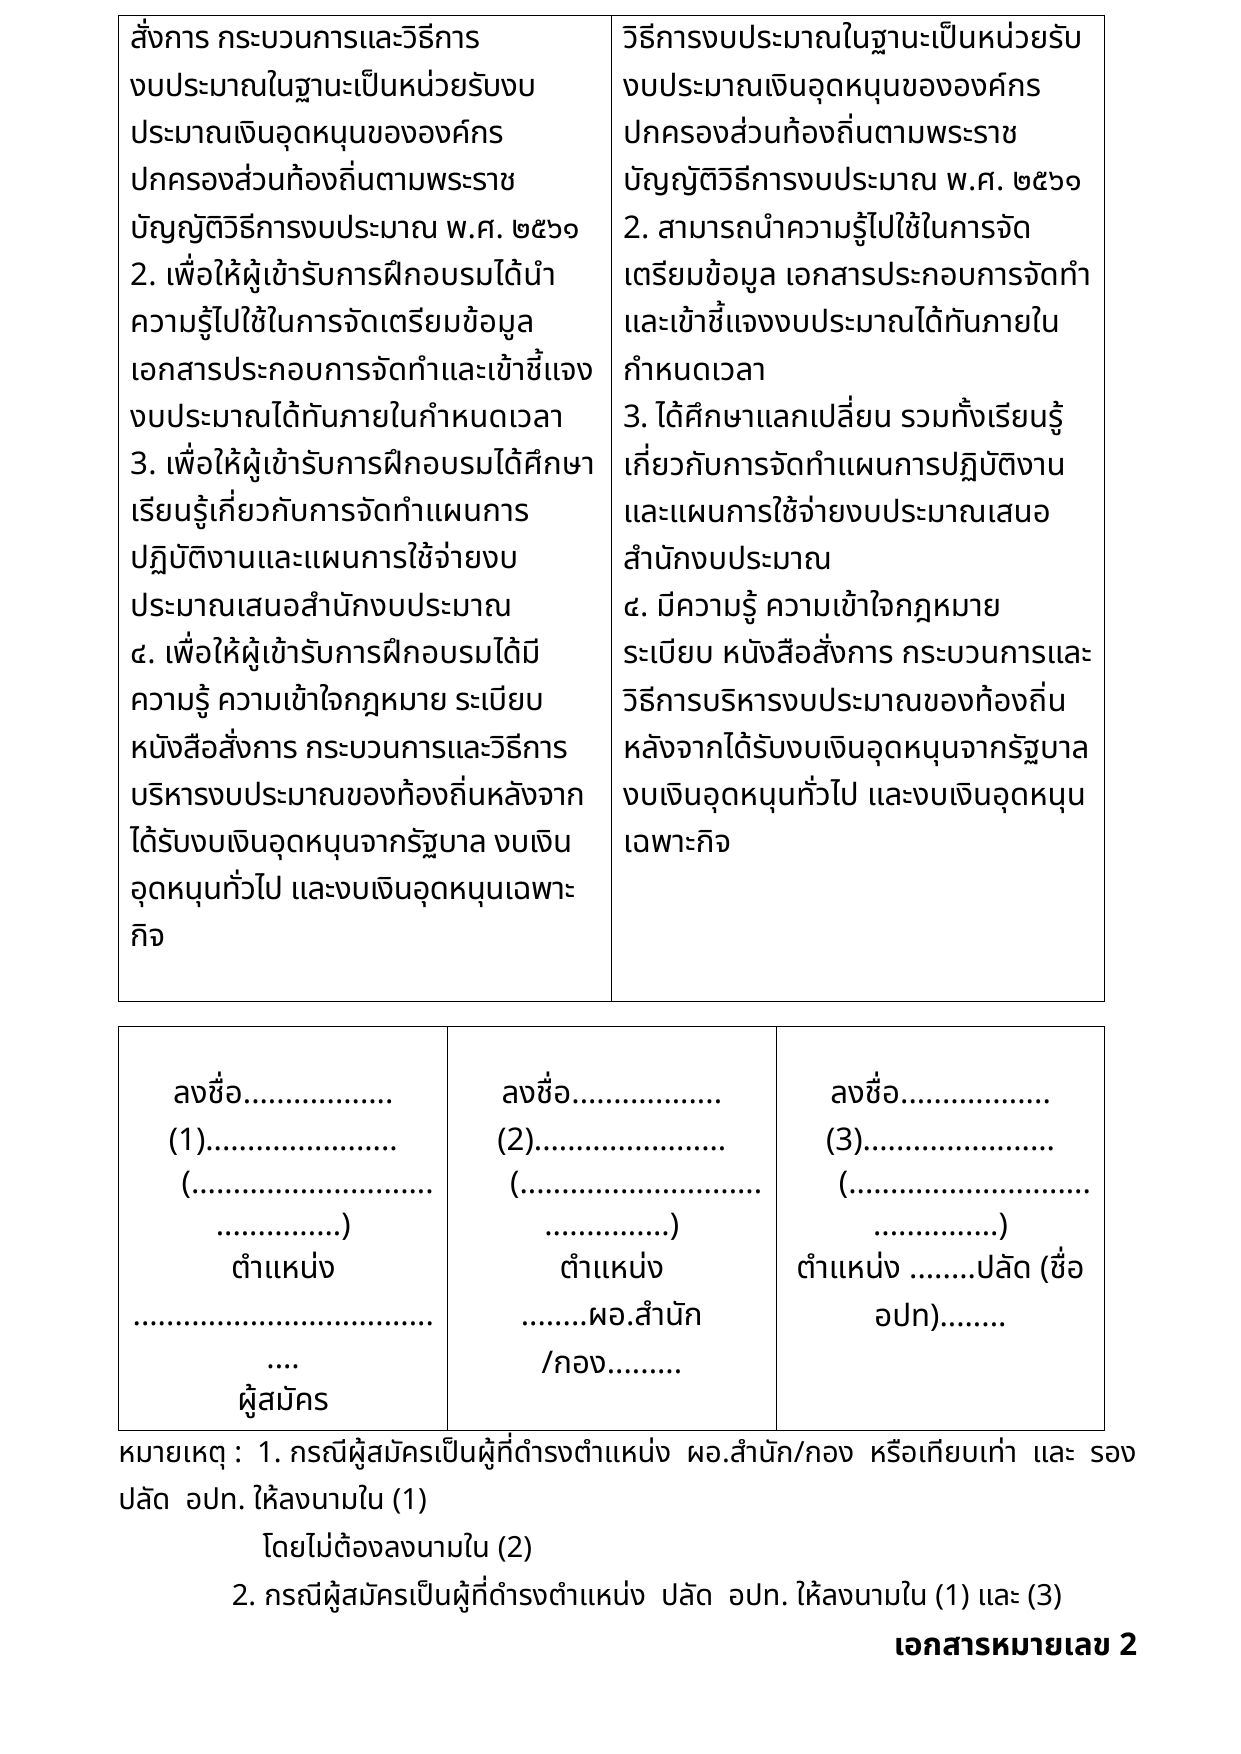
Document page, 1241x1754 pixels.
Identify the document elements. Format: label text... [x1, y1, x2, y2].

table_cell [612, 16, 1104, 1001]
table_header ลงชื่อ..................(2)....................... (............................................) ตำแหน่ง ........ผอ.สำนัก/กอง......... [448, 1027, 776, 1430]
table_header ลงชื่อ..................(1)....................... (............................................) ตำแหน่ง ........................................ ผู้สมัคร [119, 1027, 447, 1430]
text โดยไม่ต้องลงนามใน (2) [118, 1526, 1137, 1571]
text 2. กรณีผู้สมัครเป็นผู้ที่ดำรงตำแหน่ง ปลัด อปท. ให้ลงนามใน (1) และ (3) [118, 1574, 1137, 1618]
text หมายเหตุ : 1. กรณีผู้สมัครเป็นผู้ที่ดำรงตำแหน่ง ผอ.สำนัก/กอง หรือเทียบเท่า และ รองปลัด อปท. ให้ลงนามใน (1) [118, 1431, 1137, 1523]
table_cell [119, 16, 611, 1001]
text เอกสารหมายเลข 2 [118, 1622, 1137, 1669]
table_header ลงชื่อ..................(3)....................... (............................................) ตำแหน่ง ........ปลัด (ชื่อ อปท)........ [777, 1027, 1104, 1430]
